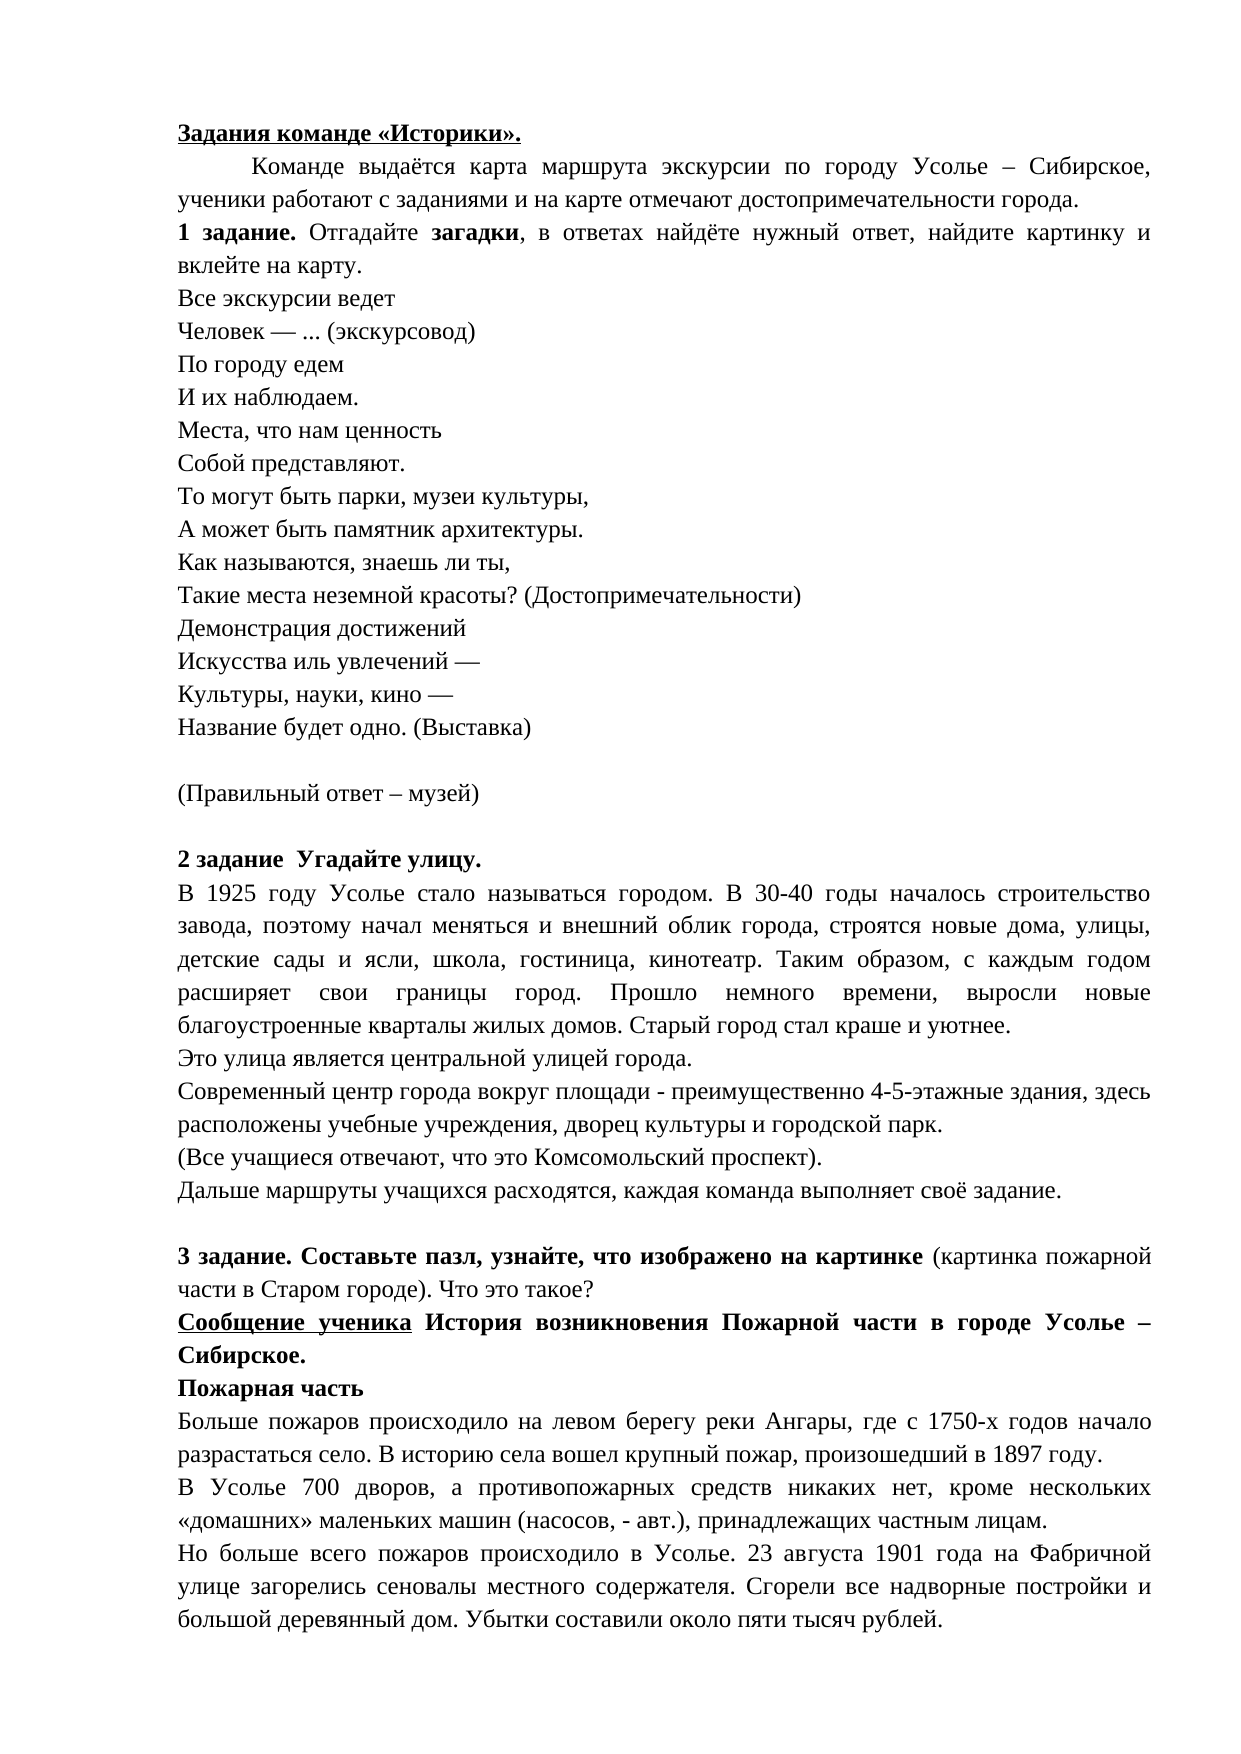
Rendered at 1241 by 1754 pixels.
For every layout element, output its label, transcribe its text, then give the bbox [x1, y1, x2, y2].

text 3 задание. Составьте пазл, узнайте, что изображено на картинке (картинка пожарной части в Старом городе). Что это такое? [177, 1241, 1152, 1303]
text Больше пожаров происходило на левом берегу реки Ангары, где с 1750-х годов начало разрастаться село. В историю села вошел крупный пожар, произошедший в 1897 году. [177, 1406, 1152, 1468]
text Сообщение ученика История возникновения Пожарной части в городе Усолье – Сибирское. [177, 1307, 1152, 1369]
text (Все учащиеся отвечают, что это Комсомольский проспект). [177, 1142, 1152, 1171]
text 1 задание. Отгадайте загадки, в ответах найдёте нужный ответ, найдите картинку и вклейте на карту. [177, 217, 1152, 279]
text В 1925 году Усолье стало называться городом. В 30-40 годы началось строительство завода, поэтому начал меняться и внешний облик города, строятся новые дома, улицы, детские сады и ясли, школа, гостиница, кинотеатр. Таким образом, с каждым годом расширяет свои границы город. Прошло немного времени, выросли новые благоустроенные кварталы жилых домов. Старый город стал краше и уютнее. [177, 878, 1152, 1038]
text Дальше маршруты учащихся расходятся, каждая команда выполняет своё задание. [177, 1175, 1152, 1203]
text По городу едем И их наблюдаем. Места, что нам ценность Собой представляют. То могут быть парки, музеи культуры, А может быть памятник архитектуры. Как называются, знаешь ли ты, Такие места неземной красоты? (Достопримечательности) [177, 349, 1152, 609]
text (Правильный ответ – музей) [177, 778, 1152, 807]
text В Усолье 700 дворов, а противопожарных средств никаких нет, кроме нескольких «домашних» маленьких машин (насосов, - авт.), принадлежащих частным лицам. [177, 1472, 1152, 1534]
text Все экскурсии ведет Человек — ... (экскурсовод) [177, 283, 1152, 345]
text Демонстрация достижений Искусства иль увлечений — Культуры, науки, кино — Название будет одно. (Выставка) [177, 613, 1152, 741]
text Это улица является центральной улицей города. [177, 1043, 1152, 1071]
text Пожарная часть [177, 1373, 1152, 1402]
text Команде выдаётся карта маршрута экскурсии по городу Усолье – Сибирское, ученики работают с заданиями и на карте отмечают достопримечательности города. [177, 151, 1152, 213]
text Современный центр города вокруг площади - преимущественно 4-5-этажные здания, здесь расположены учебные учреждения, дворец культуры и городской парк. [177, 1076, 1152, 1137]
text 2 задание Угадайте улицу. [177, 844, 1152, 873]
text Задания команде «Историки». [177, 118, 1152, 147]
text Но больше всего пожаров происходило в Усолье. 23 августа 1901 года на Фабричной улице загорелись сеновалы местного содержателя. Сгорели все надворные постройки и большой деревянный дом. Убытки составили около пяти тысяч рублей. [177, 1538, 1152, 1633]
